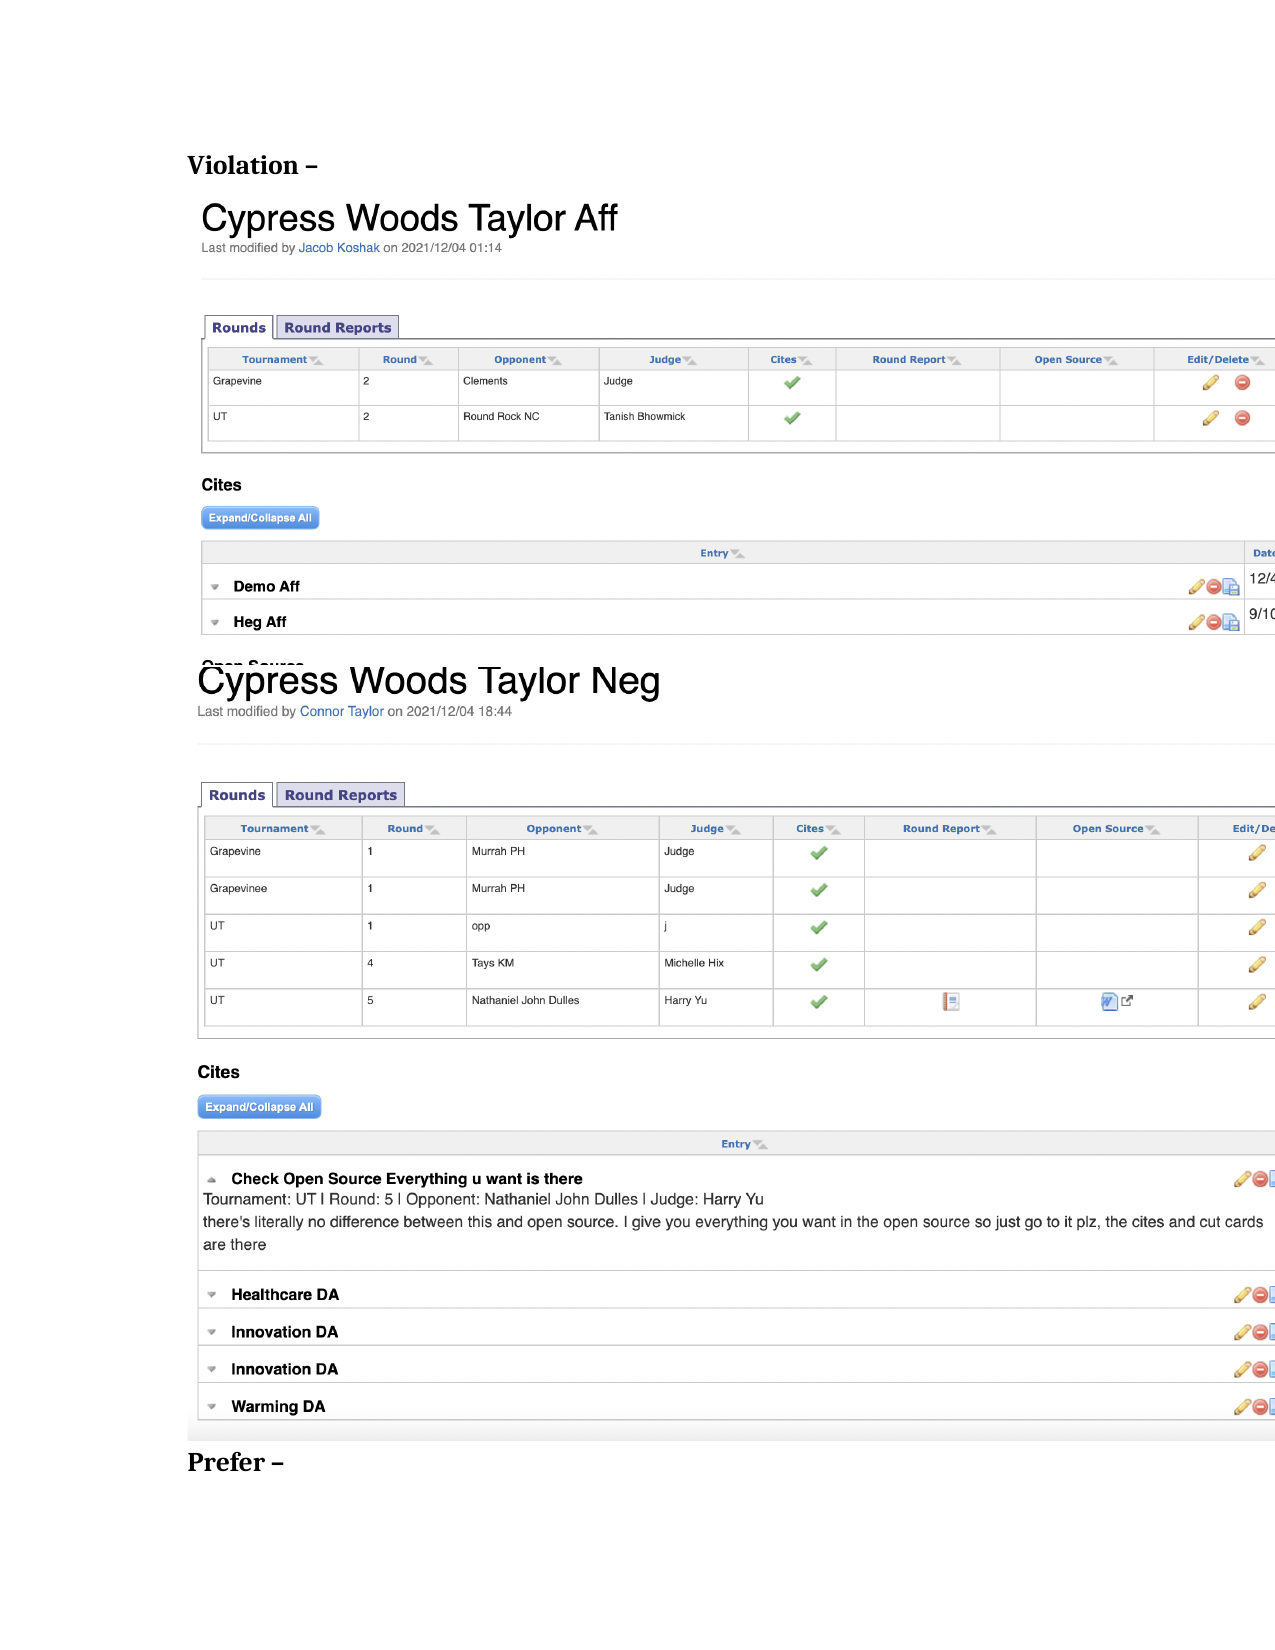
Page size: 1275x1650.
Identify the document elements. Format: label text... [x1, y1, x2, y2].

subtitle Prefer – [187, 1447, 1087, 1478]
subtitle Violation – [187, 150, 1087, 183]
picture [187, 667, 1275, 1441]
picture [187, 183, 1275, 665]
